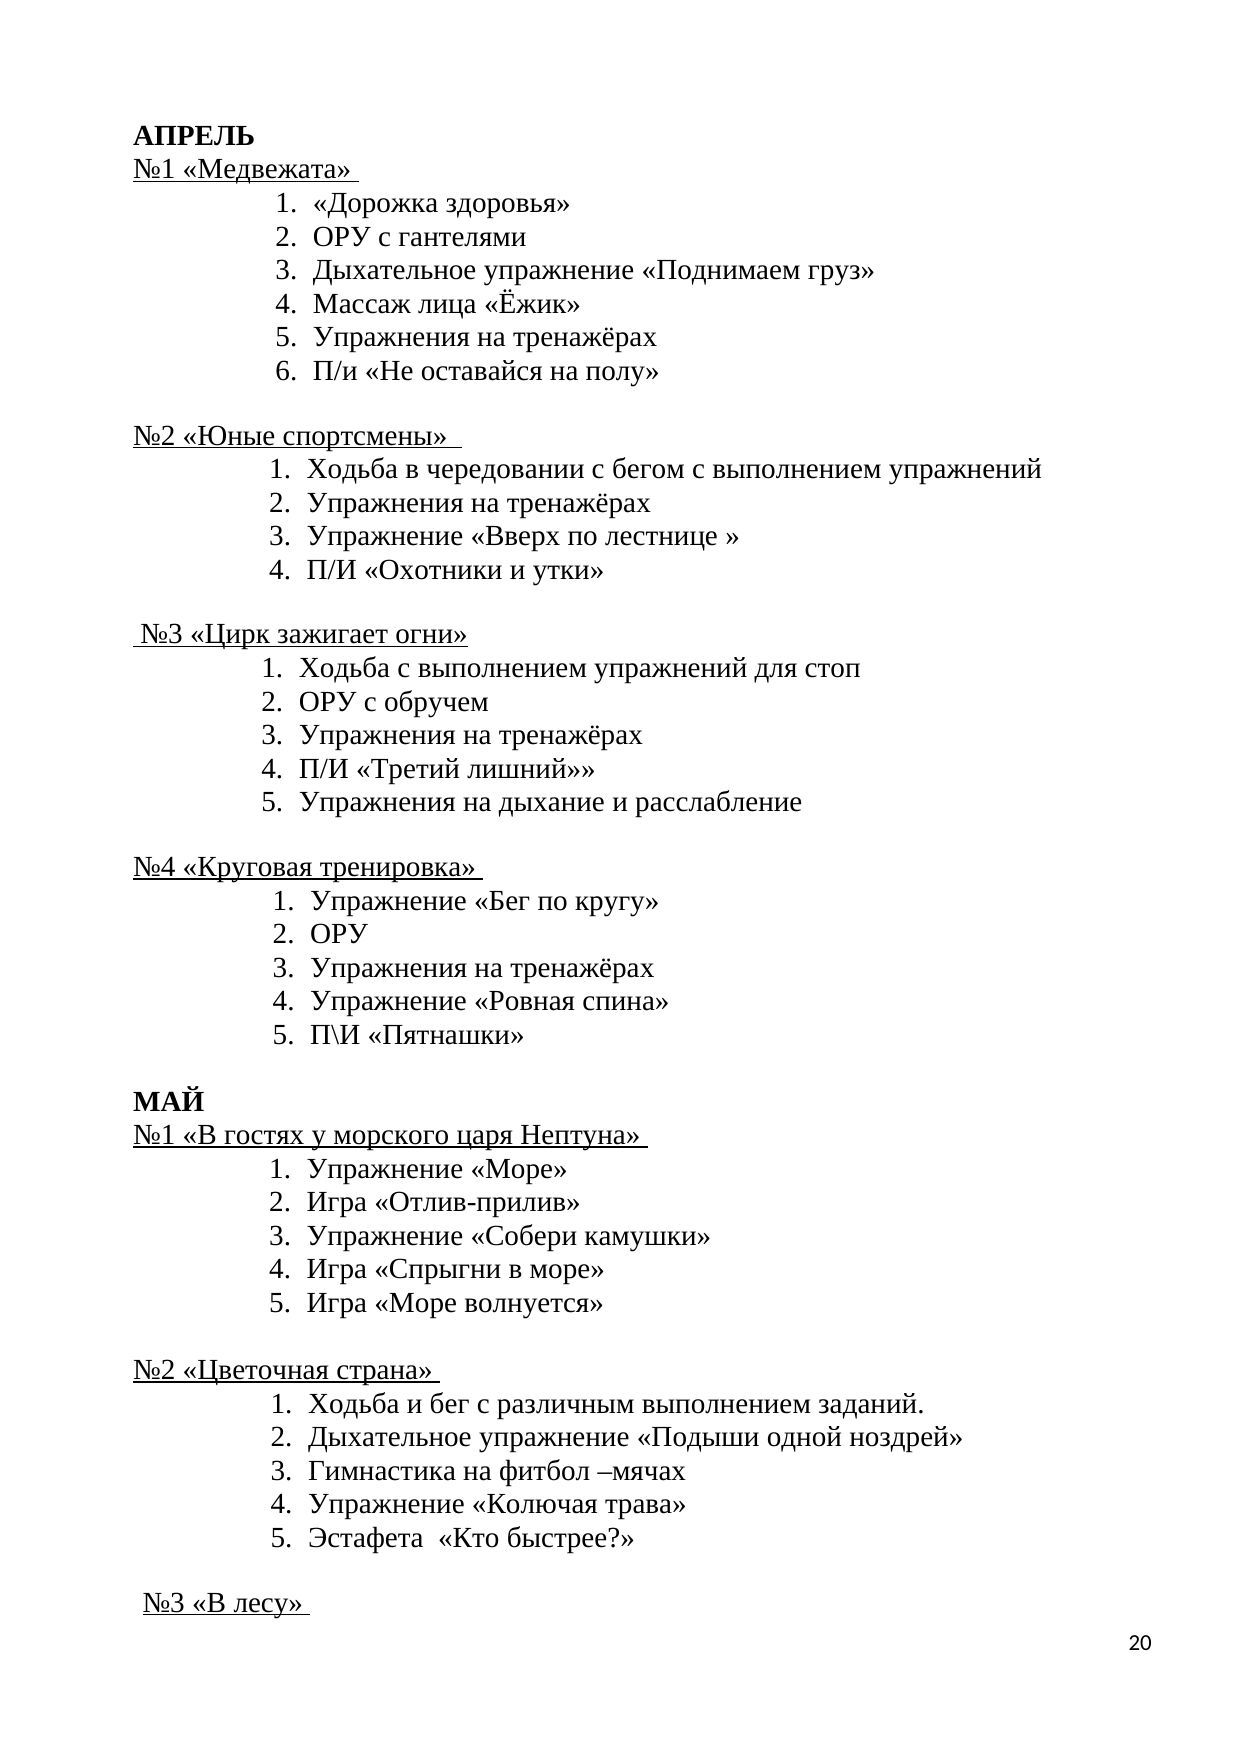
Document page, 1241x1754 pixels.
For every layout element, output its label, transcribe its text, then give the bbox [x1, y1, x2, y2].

text АПРЕЛЬ [133, 118, 1152, 152]
list ОРУ [272, 916, 1152, 950]
list Дыхательное упражнение «Подыши одной ноздрей» [270, 1419, 1152, 1453]
list ОРУ с обручем [261, 684, 1152, 717]
list Ходьба и бег с различным выполнением заданий. [270, 1386, 1152, 1419]
list «Дорожка здоровья» [275, 185, 1152, 219]
list Ходьба в чередовании с бегом с выполнением упражнений [269, 451, 1152, 485]
list Упражнения на тренажёрах [272, 950, 1152, 983]
list Упражнение «Бег по кругу» [272, 883, 1152, 916]
text №2 «Цветочная страна» [133, 1352, 1152, 1386]
list Упражнение «Собери камушки» [269, 1218, 1152, 1252]
text №1 «Медвежата» [133, 152, 1152, 185]
list П/И «Третий лишний»» [261, 751, 1152, 784]
list П/и «Не оставайся на полу» [275, 353, 1152, 386]
list Гимнастика на фитбол –мячах [270, 1453, 1152, 1486]
list Упражнение «Вверх по лестнице » [269, 518, 1152, 552]
list Массаж лица «Ёжик» [275, 286, 1152, 319]
list Игра «Море волнуется» [269, 1285, 1152, 1319]
text №3 «В лесу» [142, 1585, 1152, 1618]
list Ходьба с выполнением упражнений для стоп [261, 650, 1152, 684]
text №2 «Юные спортсмены» [133, 418, 1152, 451]
text №3 «Цирк зажигает огни» [133, 617, 1152, 650]
list П/И «Охотники и утки» [269, 552, 1152, 585]
list Дыхательное упражнение «Поднимаем груз» [275, 252, 1152, 286]
list Упражнение «Ровная спина» [272, 983, 1152, 1017]
list Упражнение «Колючая трава» [270, 1486, 1152, 1520]
list ОРУ с гантелями [275, 219, 1152, 252]
list Упражнение «Море» [269, 1151, 1152, 1184]
list Упражнения на тренажёрах [261, 717, 1152, 751]
list Игра «Отлив-прилив» [269, 1184, 1152, 1218]
list Эстафета «Кто быстрее?» [270, 1520, 1152, 1553]
list П\И «Пятнашки» [272, 1017, 1152, 1050]
text МАЙ [133, 1084, 1152, 1117]
list Упражнения на тренажёрах [275, 319, 1152, 353]
text №1 «В гостях у морского царя Нептуна» [133, 1117, 1152, 1151]
list Игра «Спрыгни в море» [269, 1252, 1152, 1285]
text №4 «Круговая тренировка» [133, 849, 1152, 883]
list Упражнения на дыхание и расслабление [261, 784, 1152, 818]
list Упражнения на тренажёрах [269, 485, 1152, 518]
